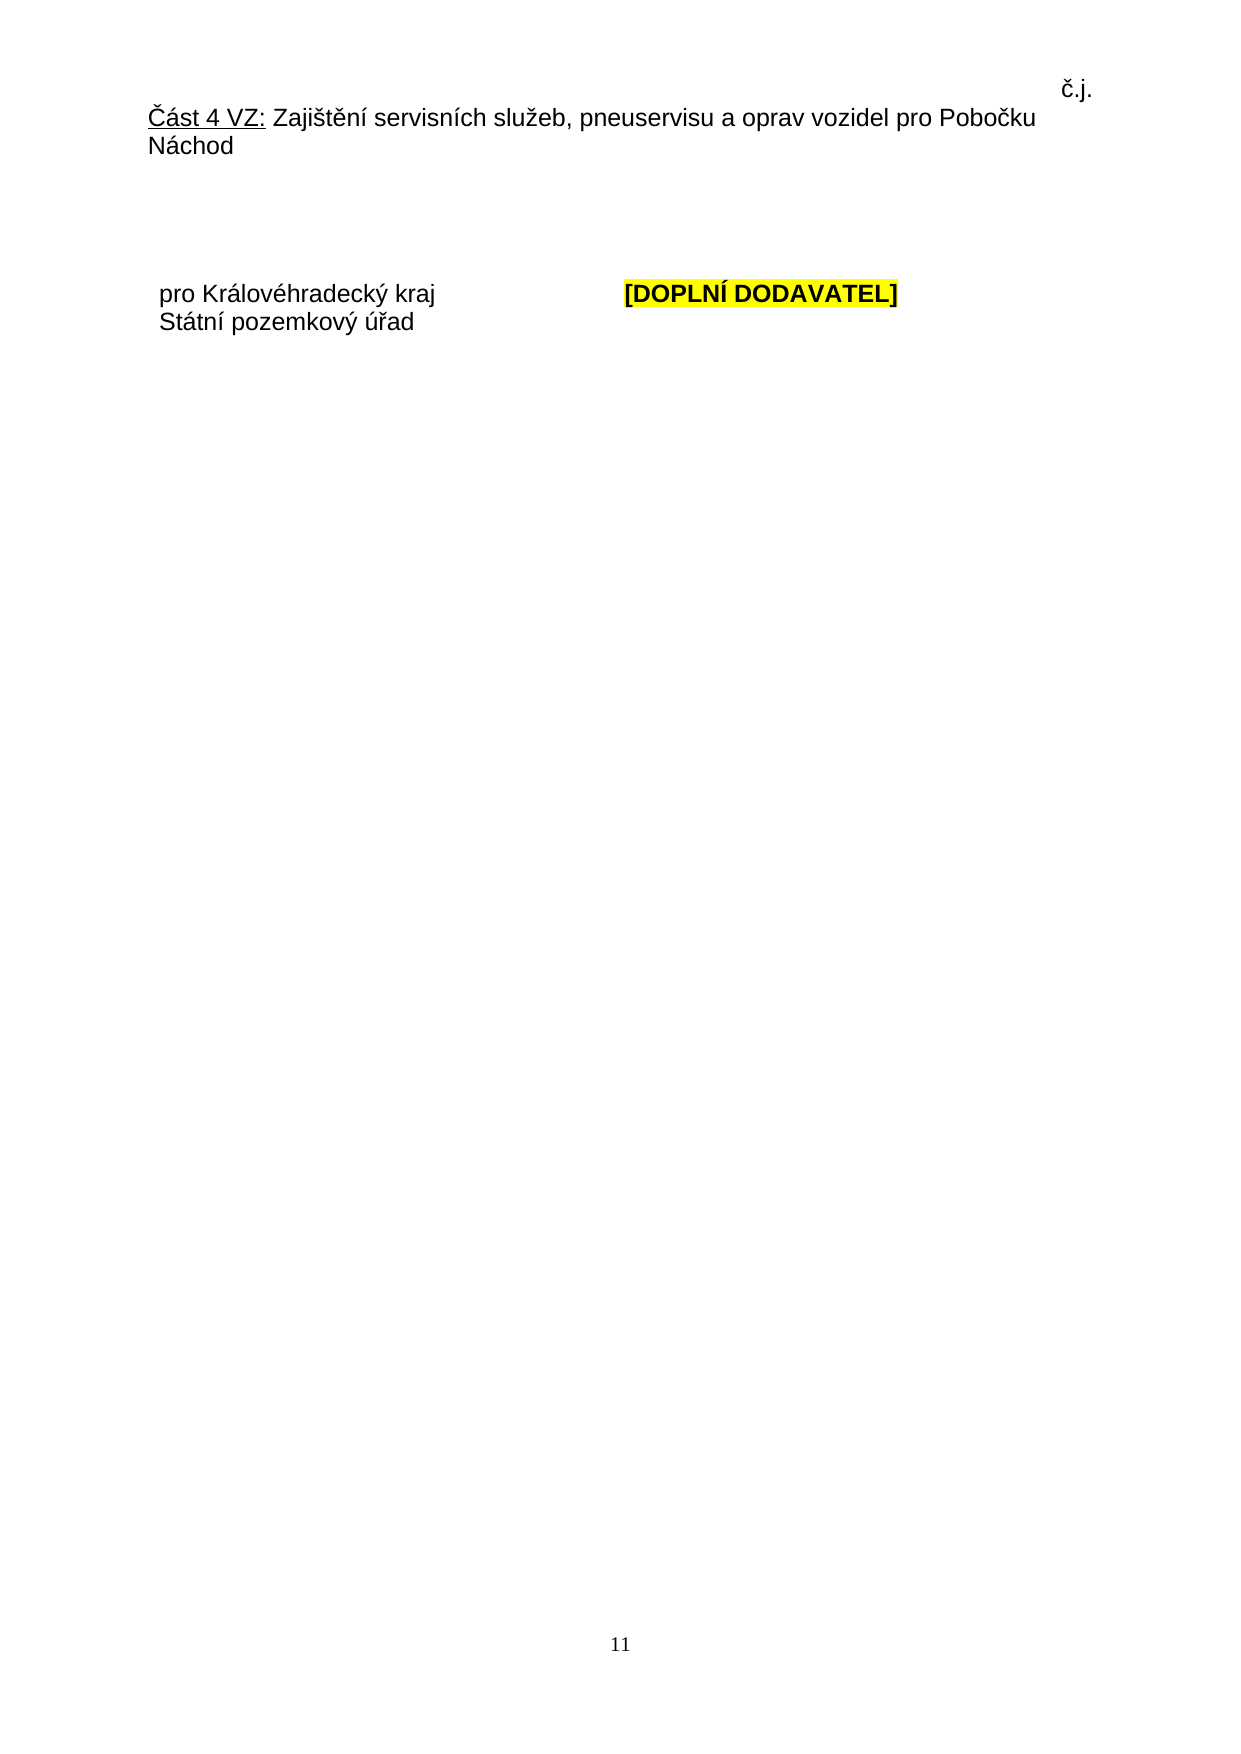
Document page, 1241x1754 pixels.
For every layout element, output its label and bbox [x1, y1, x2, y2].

table_cell [148, 208, 613, 336]
table_cell [613, 208, 1093, 336]
